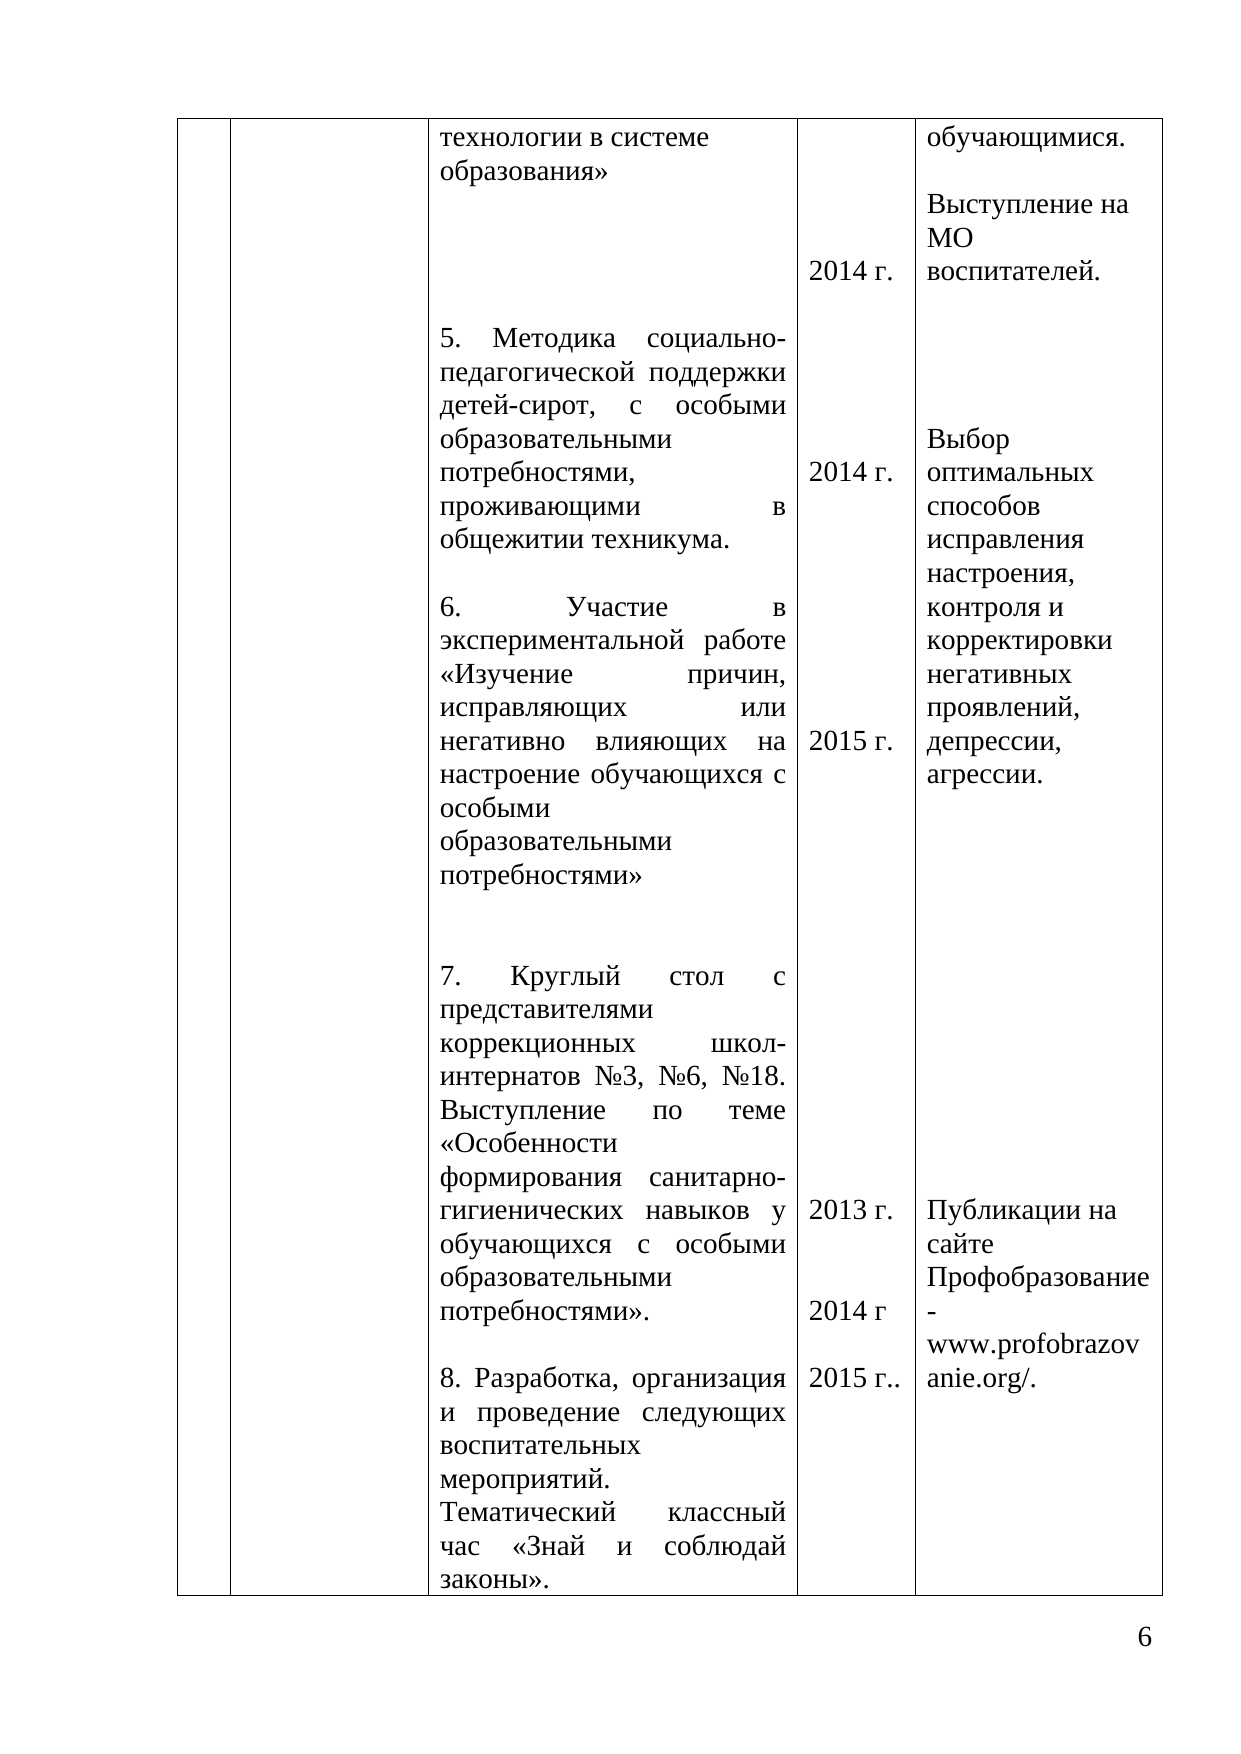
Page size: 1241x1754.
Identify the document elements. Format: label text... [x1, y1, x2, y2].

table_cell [231, 119, 428, 1595]
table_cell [429, 119, 797, 1595]
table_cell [798, 119, 915, 1595]
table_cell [916, 119, 1162, 1595]
table_cell 4 [178, 119, 230, 1595]
